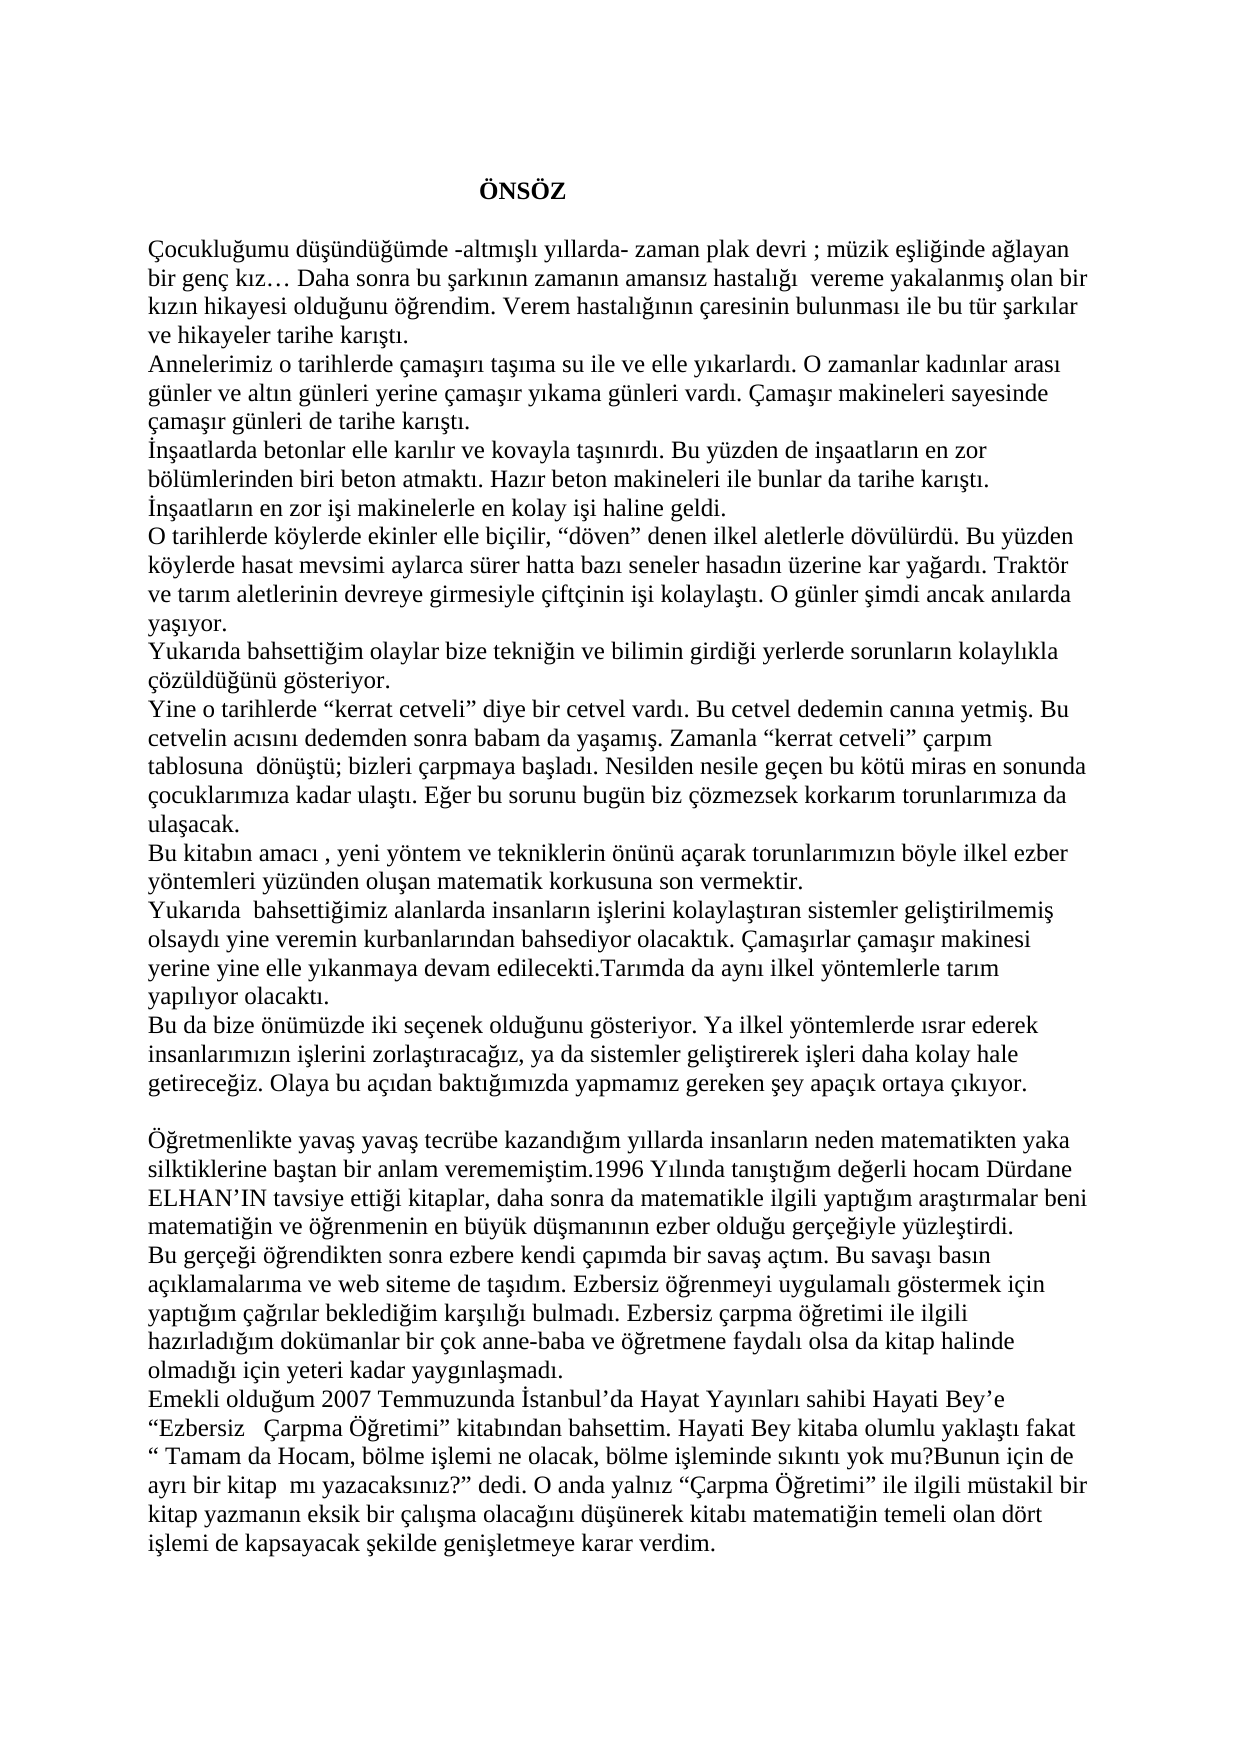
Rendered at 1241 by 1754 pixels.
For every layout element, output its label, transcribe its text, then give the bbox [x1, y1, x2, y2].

text O tarihlerde köylerde ekinler elle biçilir, “döven” denen ilkel aletlerle dövülürdü. Bu yüzden köylerde hasat mevsimi aylarca sürer hatta bazı seneler hasadın üzerine kar yağardı. Traktör ve tarım aletlerinin devreye girmesiyle çiftçinin işi kolaylaştı. O günler şimdi ancak anılarda yaşıyor. [148, 521, 1093, 636]
text İnşaatlarda betonlar elle karılır ve kovayla taşınırdı. Bu yüzden de inşaatların en zor bölümlerinden biri beton atmaktı. Hazır beton makineleri ile bunlar da tarihe karıştı. İnşaatların en zor işi makinelerle en kolay işi haline geldi. [148, 435, 1093, 521]
text Annelerimiz o tarihlerde çamaşırı taşıma su ile ve elle yıkarlardı. O zamanlar kadınlar arası günler ve altın günleri yerine çamaşır yıkama günleri vardı. Çamaşır makineleri sayesinde çamaşır günleri de tarihe karıştı. [148, 349, 1093, 435]
text Öğretmenlikte yavaş yavaş tecrübe kazandığım yıllarda insanların neden matematikten yaka silktiklerine baştan bir anlam verememiştim.1996 Yılında tanıştığım değerli hocam Dürdane ELHAN’IN tavsiye ettiği kitaplar, daha sonra da matematikle ilgili yaptığım araştırmalar beni matematiğin ve öğrenmenin en büyük düşmanının ezber olduğu gerçeğiyle yüzleştirdi. [148, 1125, 1093, 1240]
text Çocukluğumu düşündüğümde -altmışlı yıllarda- zaman plak devri ; müzik eşliğinde ağlayan bir genç kız… Daha sonra bu şarkının zamanın amansız hastalığı vereme yakalanmış olan bir kızın hikayesi olduğunu öğrendim. Verem hastalığının çaresinin bulunması ile bu tür şarkılar ve hikayeler tarihe karıştı. [148, 234, 1093, 349]
text Emekli olduğum 2007 Temmuzunda İstanbul’da Hayat Yayınları sahibi Hayati Bey’e “Ezbersiz Çarpma Öğretimi” kitabından bahsettim. Hayati Bey kitaba olumlu yaklaştı fakat “ Tamam da Hocam, bölme işlemi ne olacak, bölme işleminde sıkıntı yok mu?Bunun için de ayrı bir kitap mı yazacaksınız?” dedi. O anda yalnız “Çarpma Öğretimi” ile ilgili müstakil bir kitap yazmanın eksik bir çalışma olacağını düşünerek kitabı matematiğin temeli olan dört işlemi de kapsayacak şekilde genişletmeye karar verdim. [148, 1384, 1093, 1556]
text Bu kitabın amacı , yeni yöntem ve tekniklerin önünü açarak torunlarımızın böyle ilkel ezber yöntemleri yüzünden oluşan matematik korkusuna son vermektir. [148, 838, 1093, 895]
text Bu da bize önümüzde iki seçenek olduğunu gösteriyor. Ya ilkel yöntemlerde ısrar ederek insanlarımızın işlerini zorlaştıracağız, ya da sistemler geliştirerek işleri daha kolay hale getireceğiz. Olaya bu açıdan baktığımızda yapmamız gereken şey apaçık ortaya çıkıyor. [148, 1010, 1093, 1096]
text Bu gerçeği öğrendikten sonra ezbere kendi çapımda bir savaş açtım. Bu savaşı basın açıklamalarıma ve web siteme de taşıdım. Ezbersiz öğrenmeyi uygulamalı göstermek için yaptığım çağrılar beklediğim karşılığı bulmadı. Ezbersiz çarpma öğretimi ile ilgili hazırladığım dokümanlar bir çok anne-baba ve öğretmene faydalı olsa da kitap halinde olmadığı için yeteri kadar yaygınlaşmadı. [148, 1240, 1093, 1384]
text Yukarıda bahsettiğim olaylar bize tekniğin ve bilimin girdiği yerlerde sorunların kolaylıkla çözüldüğünü gösteriyor. [148, 636, 1093, 694]
text ÖNSÖZ [148, 176, 1093, 205]
text Yine o tarihlerde “kerrat cetveli” diye bir cetvel vardı. Bu cetvel dedemin canına yetmiş. Bu cetvelin acısını dedemden sonra babam da yaşamış. Zamanla “kerrat cetveli” çarpım tablosuna dönüştü; bizleri çarpmaya başladı. Nesilden nesile geçen bu kötü miras en sonunda çocuklarımıza kadar ulaştı. Eğer bu sorunu bugün biz çözmezsek korkarım torunlarımıza da ulaşacak. [148, 694, 1093, 838]
text Yukarıda bahsettiğimiz alanlarda insanların işlerini kolaylaştıran sistemler geliştirilmemiş olsaydı yine veremin kurbanlarından bahsediyor olacaktık. Çamaşırlar çamaşır makinesi yerine yine elle yıkanmaya devam edilecekti.Tarımda da aynı ilkel yöntemlerle tarım yapılıyor olacaktı. [148, 895, 1093, 1010]
